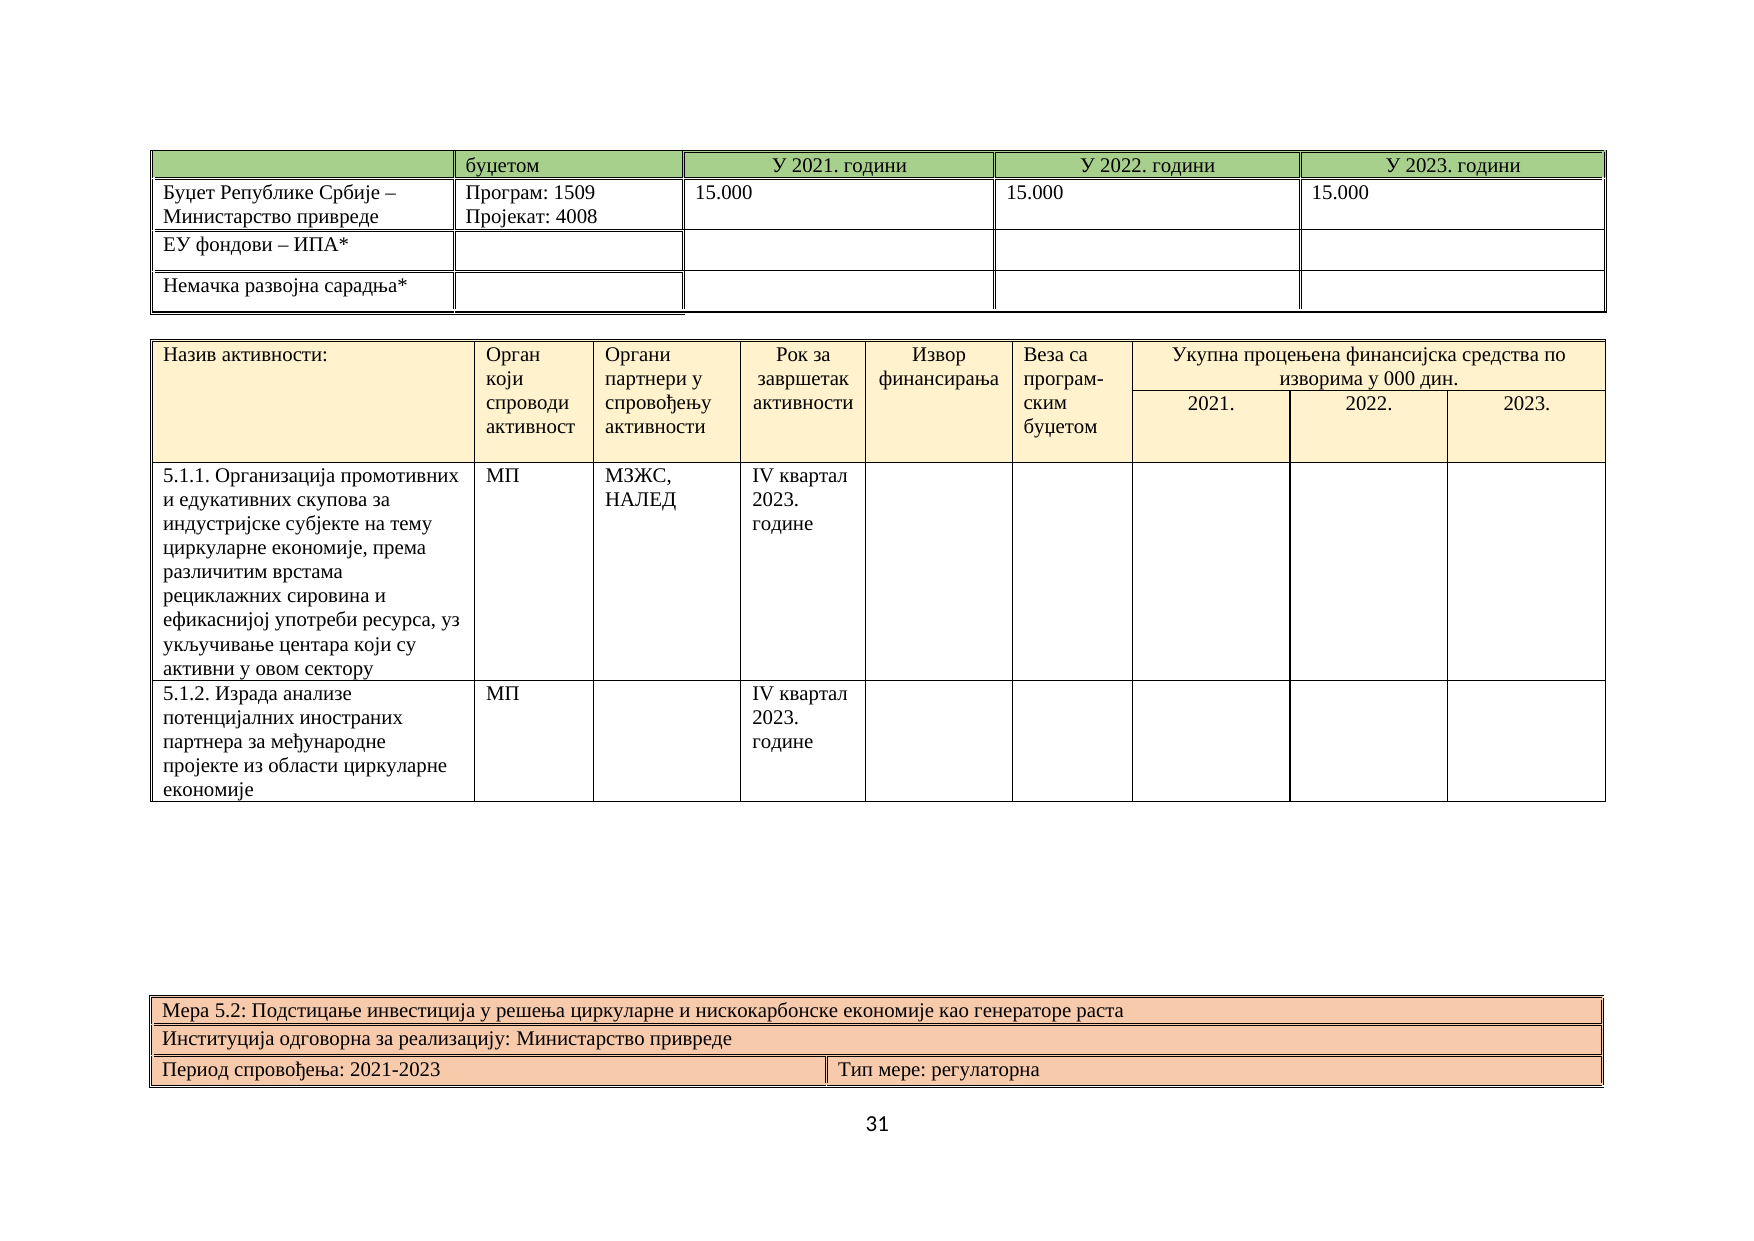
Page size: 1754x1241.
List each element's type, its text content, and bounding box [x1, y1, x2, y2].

table_cell 15.000 [685, 180, 993, 228]
table_cell Период спровођења: 2021-2023 [152, 1054, 827, 1085]
table_header Укупна процењена финансијска средства по изворима у 000 дин. [1133, 342, 1605, 390]
table_cell [1013, 463, 1132, 679]
table_header Веза са програм-ским буџетом [1013, 342, 1132, 462]
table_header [153, 151, 453, 177]
table_cell [1291, 681, 1447, 801]
table_cell [1300, 271, 1604, 311]
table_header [456, 151, 682, 177]
table_cell У 2021. години [685, 153, 993, 177]
table_cell [866, 681, 1012, 801]
table_cell [594, 681, 740, 801]
table_cell ЕУ фондови – ИПА* [153, 229, 453, 270]
table_header Oргани партнери у спровођењу активности [594, 342, 740, 462]
table_cell IV квартал 2023. године [741, 463, 865, 679]
table_cell 5.1.2. Израда анализе потенцијалних иностраних партнера за међународне пројекте из области циркуларне економије [153, 681, 474, 801]
table_cell [1013, 681, 1132, 801]
table_cell МП [475, 681, 593, 801]
table_cell [995, 271, 1300, 311]
table_cell 5.1.1. Организација промотивних и едукативних скупова за индустријске субјекте на тему циркуларне економије, према различитим врстама рециклажних сировина и ефикаснијој употреби ресурса, уз укључивање центара који су активни у овом сектору [153, 463, 474, 679]
table_header Извор финансирања [866, 342, 1012, 462]
table_cell [684, 271, 995, 311]
table_cell 2022. [1291, 391, 1447, 462]
table_cell [1133, 681, 1289, 801]
table_header Рок за завршетак активности [741, 342, 865, 462]
table_cell [996, 230, 1299, 270]
table_cell [1448, 681, 1605, 801]
table_cell 2023. [1448, 391, 1605, 462]
table_cell 15.000 [1300, 177, 1606, 228]
table_header Мера 5.2: Подстицање инвестиција у решења циркуларне и нискокарбонске економије као генераторе раста [152, 996, 1603, 1023]
table_cell 15.000 [996, 180, 1299, 228]
table_header Орган који спроводи активност [475, 342, 593, 462]
table_cell [1302, 230, 1604, 270]
table_cell [1291, 463, 1447, 679]
table_cell МЗЖС, НАЛЕД [594, 463, 740, 679]
table_cell Тип мере: регулаторна [827, 1054, 1603, 1085]
table_cell [456, 232, 682, 270]
table_cell [1133, 463, 1289, 679]
table_cell IV квартал 2023. године [741, 681, 865, 801]
table_cell [1448, 463, 1605, 679]
table_cell Немачка развојна сарадња* [152, 270, 454, 311]
table_cell [866, 463, 1012, 679]
table_cell Буџет Републике Србије – Министарство привреде [152, 177, 454, 228]
table_cell У 2023. години [1300, 150, 1606, 177]
table_cell Програм: 1509 Пројекат: 4008 [456, 180, 682, 228]
table_cell 2021. [1133, 391, 1289, 462]
table_cell [454, 271, 684, 311]
table_cell МП [475, 463, 593, 679]
table_cell Институција одговорна за реализацију: Министарство привреде [152, 1023, 1601, 1054]
table_cell [685, 230, 993, 270]
table_cell У 2022. години [996, 153, 1299, 177]
table_header Назив активности: [153, 342, 474, 462]
